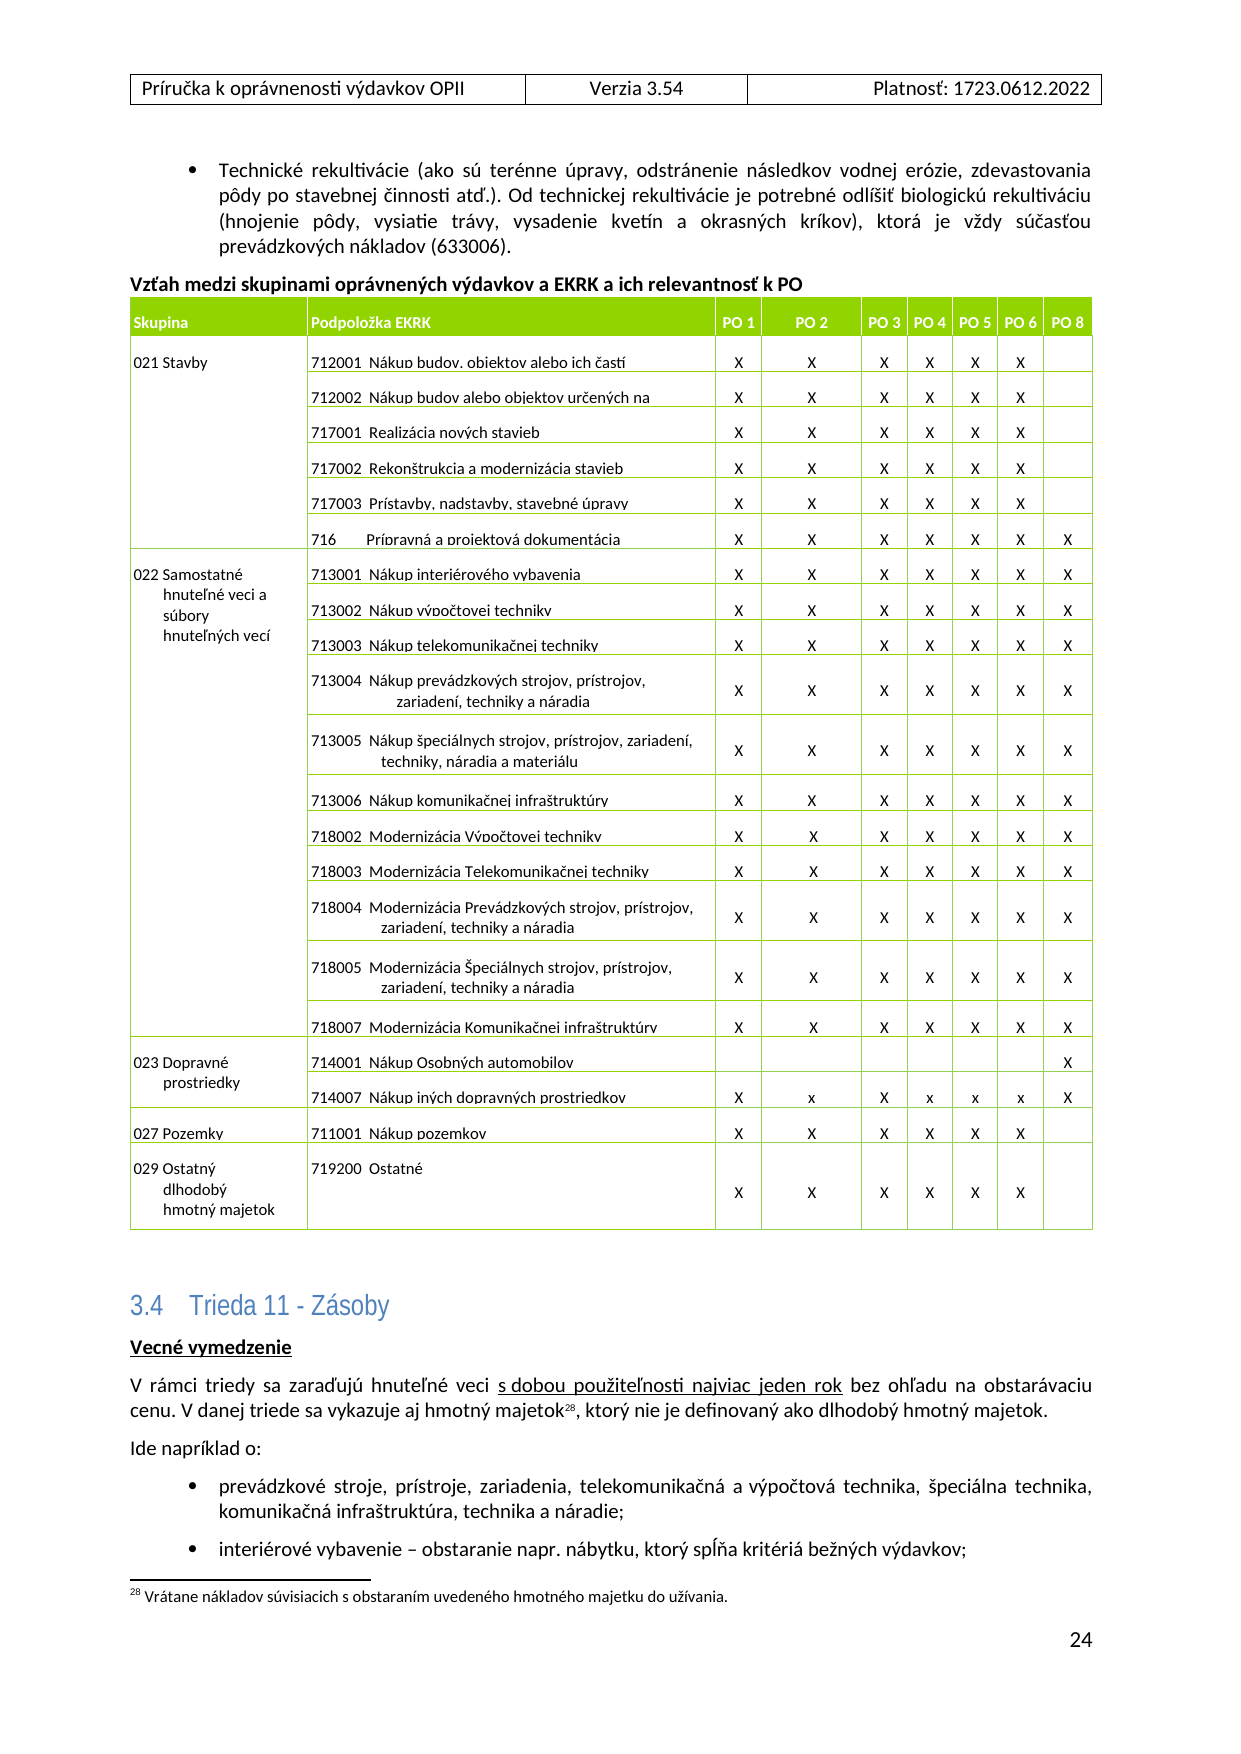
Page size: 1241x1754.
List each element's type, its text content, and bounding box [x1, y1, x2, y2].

table_cell X [716, 846, 761, 880]
table_cell X [908, 1001, 952, 1036]
table_cell 714007 Nákup iných dopravných prostriedkov [308, 1072, 715, 1107]
table_cell X [1044, 881, 1092, 940]
table_header PO 5 [953, 297, 997, 335]
table_cell X [998, 549, 1043, 583]
table_cell X [953, 941, 997, 1000]
table_cell X [953, 336, 997, 371]
table_cell [1044, 407, 1092, 442]
table_cell X [762, 655, 861, 714]
table_cell X [908, 336, 952, 371]
table_cell X [908, 941, 952, 1000]
table_cell X [908, 407, 952, 442]
table_cell 717003 Prístavby, nadstavby, stavebné úpravy [308, 478, 715, 512]
text V rámci triedy sa zaraďujú hnuteľné veci s dobou použiteľnosti najviac jeden rok bez ohľadu na obstarávaciu cenu. V danej triede sa vykazuje aj hmotný majetok, ktorý nie je definovaný ako dlhodobý hmotný majetok. [130, 1372, 1092, 1423]
table_cell X [908, 549, 952, 583]
table_cell X [716, 443, 761, 477]
table_cell X [862, 372, 907, 406]
table_cell X [716, 549, 761, 583]
table_cell X [908, 655, 952, 714]
table_cell X [953, 549, 997, 583]
table_cell X [953, 715, 997, 774]
table_cell X [862, 514, 907, 548]
table_cell X [998, 881, 1043, 940]
table_cell X [862, 655, 907, 714]
table_cell X [998, 775, 1043, 809]
table_cell X [908, 443, 952, 477]
table_cell X [908, 775, 952, 809]
table_cell X [716, 372, 761, 406]
table_cell 027 Pozemky [131, 1108, 307, 1142]
table_cell X [716, 584, 761, 619]
table_cell X [716, 336, 761, 371]
table_cell X [716, 1108, 761, 1142]
table_cell X [862, 775, 907, 809]
table_cell X [998, 1108, 1043, 1142]
table_cell X [1044, 620, 1092, 654]
table_cell X [862, 1108, 907, 1142]
table_cell X [908, 372, 952, 406]
table_cell X [862, 846, 907, 880]
table_cell 718002 Modernizácia Výpočtovej techniky [308, 811, 715, 845]
table_cell X [762, 372, 861, 406]
table_cell X [998, 407, 1043, 442]
table_cell [1044, 372, 1092, 406]
table_cell X [998, 715, 1043, 774]
table_cell X [953, 372, 997, 406]
table_cell X [953, 775, 997, 809]
table_cell X [862, 811, 907, 845]
table_cell X [908, 811, 952, 845]
table_cell 712002 Nákup budov alebo objektov určených na likvidáciu [308, 372, 715, 406]
table_cell X [716, 1001, 761, 1036]
table_cell X [762, 811, 861, 845]
table_cell X [716, 655, 761, 714]
table_cell X [1044, 811, 1092, 845]
table_cell X [1044, 775, 1092, 809]
table_cell X [762, 620, 861, 654]
table_cell X [716, 478, 761, 512]
text Ide napríklad o: [130, 1435, 1092, 1461]
table_cell X [762, 549, 861, 583]
list interiérové vybavenie – obstaranie napr. nábytku, ktorý spĺňa kritériá bežných výdavkov; [189, 1537, 1092, 1562]
table_cell X [998, 620, 1043, 654]
table_cell X [862, 941, 907, 1000]
table_cell 713001 Nákup interiérového vybavenia [308, 549, 715, 583]
table_cell X [862, 584, 907, 619]
table_cell 718003 Modernizácia Telekomunikačnej techniky [308, 846, 715, 880]
table_cell X [862, 336, 907, 371]
table_cell [1044, 336, 1092, 371]
table_cell X [1044, 1072, 1092, 1107]
table_cell X [908, 620, 952, 654]
table_header Podpoložka EKRK [308, 297, 715, 335]
table_cell X [953, 443, 997, 477]
table_cell X [762, 1108, 861, 1142]
table_cell X [862, 407, 907, 442]
list prevádzkové stroje, prístroje, zariadenia, telekomunikačná a výpočtová technika, špeciálna technika, komunikačná infraštruktúra, technika a náradie; [189, 1473, 1092, 1524]
table_cell X [998, 514, 1043, 548]
table_cell X [953, 1001, 997, 1036]
table_cell X [762, 336, 861, 371]
table_cell 021 Stavby [131, 336, 307, 548]
table_cell X [1044, 549, 1092, 583]
table_cell X [908, 584, 952, 619]
table_cell X [953, 514, 997, 548]
text Vecné vymedzenie [130, 1334, 1092, 1359]
table_cell 712001 Nákup budov, objektov alebo ich častí [308, 336, 715, 371]
table_cell X [953, 846, 997, 880]
table_cell X [998, 1001, 1043, 1036]
table_cell X [716, 715, 761, 774]
table_cell X [862, 715, 907, 774]
table_cell X [998, 478, 1043, 512]
table_cell X [762, 881, 861, 940]
table_cell 714001 Nákup Osobných automobilov [308, 1037, 715, 1071]
table_cell 711001 Nákup pozemkov [308, 1108, 715, 1142]
table_cell X [998, 811, 1043, 845]
table_cell X [998, 584, 1043, 619]
table_cell X [762, 443, 861, 477]
table_cell X [1044, 655, 1092, 714]
table_header PO 3 [862, 297, 907, 335]
table_cell [1044, 1143, 1092, 1229]
table_cell [762, 1037, 861, 1071]
table_cell [953, 1037, 997, 1071]
table_cell X [862, 1072, 907, 1107]
table_cell X [998, 443, 1043, 477]
table_cell X [1044, 1037, 1092, 1071]
table_cell X [762, 584, 861, 619]
table_cell X [716, 881, 761, 940]
table_cell X [716, 407, 761, 442]
table_cell X [998, 846, 1043, 880]
table_cell X [908, 478, 952, 512]
table_cell X [762, 941, 861, 1000]
table_cell X [716, 775, 761, 809]
table_cell [908, 1037, 952, 1071]
table_cell 718004 Modernizácia Prevádzkových strojov, prístrojov, zariadení, techniky a náradia [308, 881, 715, 940]
table_cell X [998, 1143, 1043, 1229]
table_cell 029 Ostatný dlhodobý hmotný majetok [131, 1143, 307, 1229]
table_cell X [998, 372, 1043, 406]
table_cell X [862, 1001, 907, 1036]
table_cell X [953, 1143, 997, 1229]
table_cell X [762, 715, 861, 774]
table_cell X [762, 514, 861, 548]
table_cell x [998, 1072, 1043, 1107]
table_cell 713003 Nákup telekomunikačnej techniky [308, 620, 715, 654]
table_cell 719200 Ostatné [308, 1143, 715, 1229]
table_cell X [716, 1143, 761, 1229]
table_cell X [716, 1072, 761, 1107]
table_cell X [953, 881, 997, 940]
table_cell X [862, 478, 907, 512]
table_cell X [762, 1001, 861, 1036]
table_cell X [998, 941, 1043, 1000]
table_cell X [953, 1108, 997, 1142]
list Technické rekultivácie (ako sú terénne úpravy, odstránenie následkov vodnej erózie, zdevastovania pôdy po stavebnej činnosti atď.). Od technickej rekultivácie je potrebné odlíšiť biologickú rekultiváciu (hnojenie pôdy, vysiatie trávy, vysadenie kvetín a okrasných kríkov), ktorá je vždy súčasťou prevádzkových nákladov (633006). [189, 157, 1092, 259]
table_cell X [716, 514, 761, 548]
table_cell X [953, 620, 997, 654]
table_header PO 4 [908, 297, 952, 335]
table_cell X [908, 514, 952, 548]
table_cell X [998, 336, 1043, 371]
table_cell X [953, 478, 997, 512]
table_cell 713006 Nákup komunikačnej infraštruktúry [308, 775, 715, 809]
table_header PO 2 [762, 297, 861, 335]
table_cell 717002 Rekonštrukcia a modernizácia stavieb [308, 443, 715, 477]
table_cell X [908, 1108, 952, 1142]
table_cell [1044, 478, 1092, 512]
table_header PO 6 [998, 297, 1043, 335]
table_cell 023 Dopravné prostriedky [131, 1037, 307, 1107]
table_header Skupina [131, 297, 307, 335]
table_cell X [716, 811, 761, 845]
table_cell [862, 1037, 907, 1071]
table_cell X [1044, 514, 1092, 548]
table_cell X [908, 1143, 952, 1229]
table_cell X [716, 620, 761, 654]
table_cell X [762, 407, 861, 442]
table_cell X [908, 846, 952, 880]
table_cell X [1044, 1001, 1092, 1036]
table_cell X [716, 941, 761, 1000]
table_cell X [953, 655, 997, 714]
table_cell 713004 Nákup prevádzkových strojov, prístrojov, zariadení, techniky a náradia [308, 655, 715, 714]
table_cell X [862, 620, 907, 654]
table_cell X [1044, 584, 1092, 619]
table_cell X [953, 584, 997, 619]
table_header PO 1 [716, 297, 761, 335]
table_cell X [908, 715, 952, 774]
table_cell X [953, 407, 997, 442]
table_cell 022 Samostatné hnuteľné veci a súbory hnuteľných vecí [131, 549, 307, 1036]
table_cell X [1044, 846, 1092, 880]
table_cell X [762, 846, 861, 880]
table_cell [998, 1037, 1043, 1071]
table_cell X [862, 443, 907, 477]
table_cell 713005 Nákup špeciálnych strojov, prístrojov, zariadení, techniky, náradia a materiálu [308, 715, 715, 774]
table_cell x [953, 1072, 997, 1107]
table_cell X [862, 1143, 907, 1229]
table_cell X [1044, 941, 1092, 1000]
table_cell X [762, 478, 861, 512]
table_cell X [762, 1143, 861, 1229]
table_cell [1044, 1108, 1092, 1142]
table_cell X [762, 775, 861, 809]
table_cell X [863, 881, 906, 940]
table_cell X [862, 549, 907, 583]
table_cell 716 Prípravná a projektová dokumentácia [308, 514, 715, 548]
table_header PO 8 [1044, 297, 1092, 335]
table_cell X [998, 655, 1043, 714]
text Vzťah medzi skupinami oprávnených výdavkov a EKRK a ich relevantnosť k PO [130, 271, 1092, 297]
table_cell x [762, 1072, 861, 1107]
table_cell X [1044, 715, 1092, 774]
table_cell 718007 Modernizácia Komunikačnej infraštruktúry [308, 1001, 715, 1036]
table_cell 713002 Nákup výpočtovej techniky [308, 584, 715, 619]
table_cell 718005 Modernizácia Špeciálnych strojov, prístrojov, zariadení, techniky a náradia [308, 941, 715, 1000]
table_cell X [953, 811, 997, 845]
table_cell X [908, 881, 952, 940]
table_cell [1044, 443, 1092, 477]
table_cell x [908, 1072, 952, 1107]
table_cell 717001 Realizácia nových stavieb [308, 407, 715, 442]
table_cell [716, 1037, 761, 1071]
subtitle Trieda 11 - Zásoby [130, 1288, 1092, 1322]
